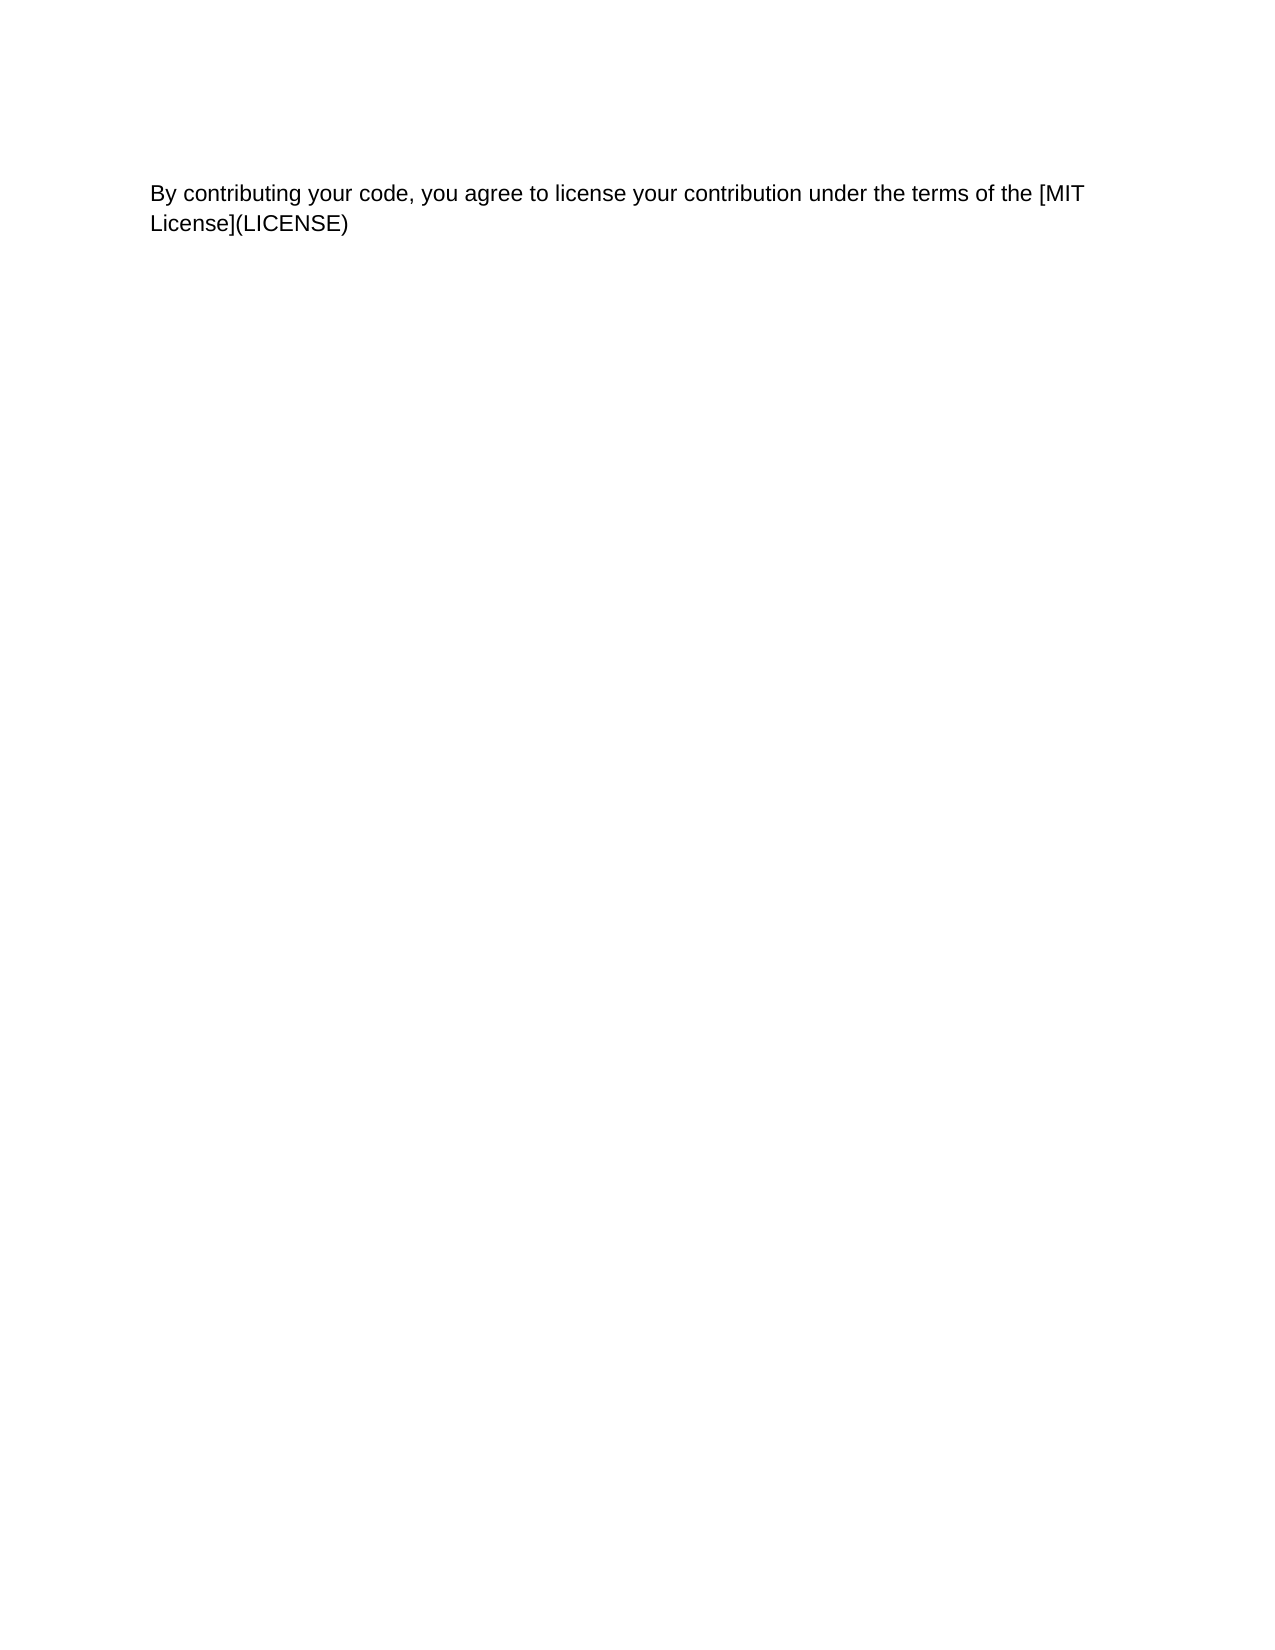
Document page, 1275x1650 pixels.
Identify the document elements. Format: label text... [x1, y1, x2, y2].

text By contributing your code, you agree to license your contribution under the terms of the [MIT License](LICENSE) [150, 180, 1125, 237]
